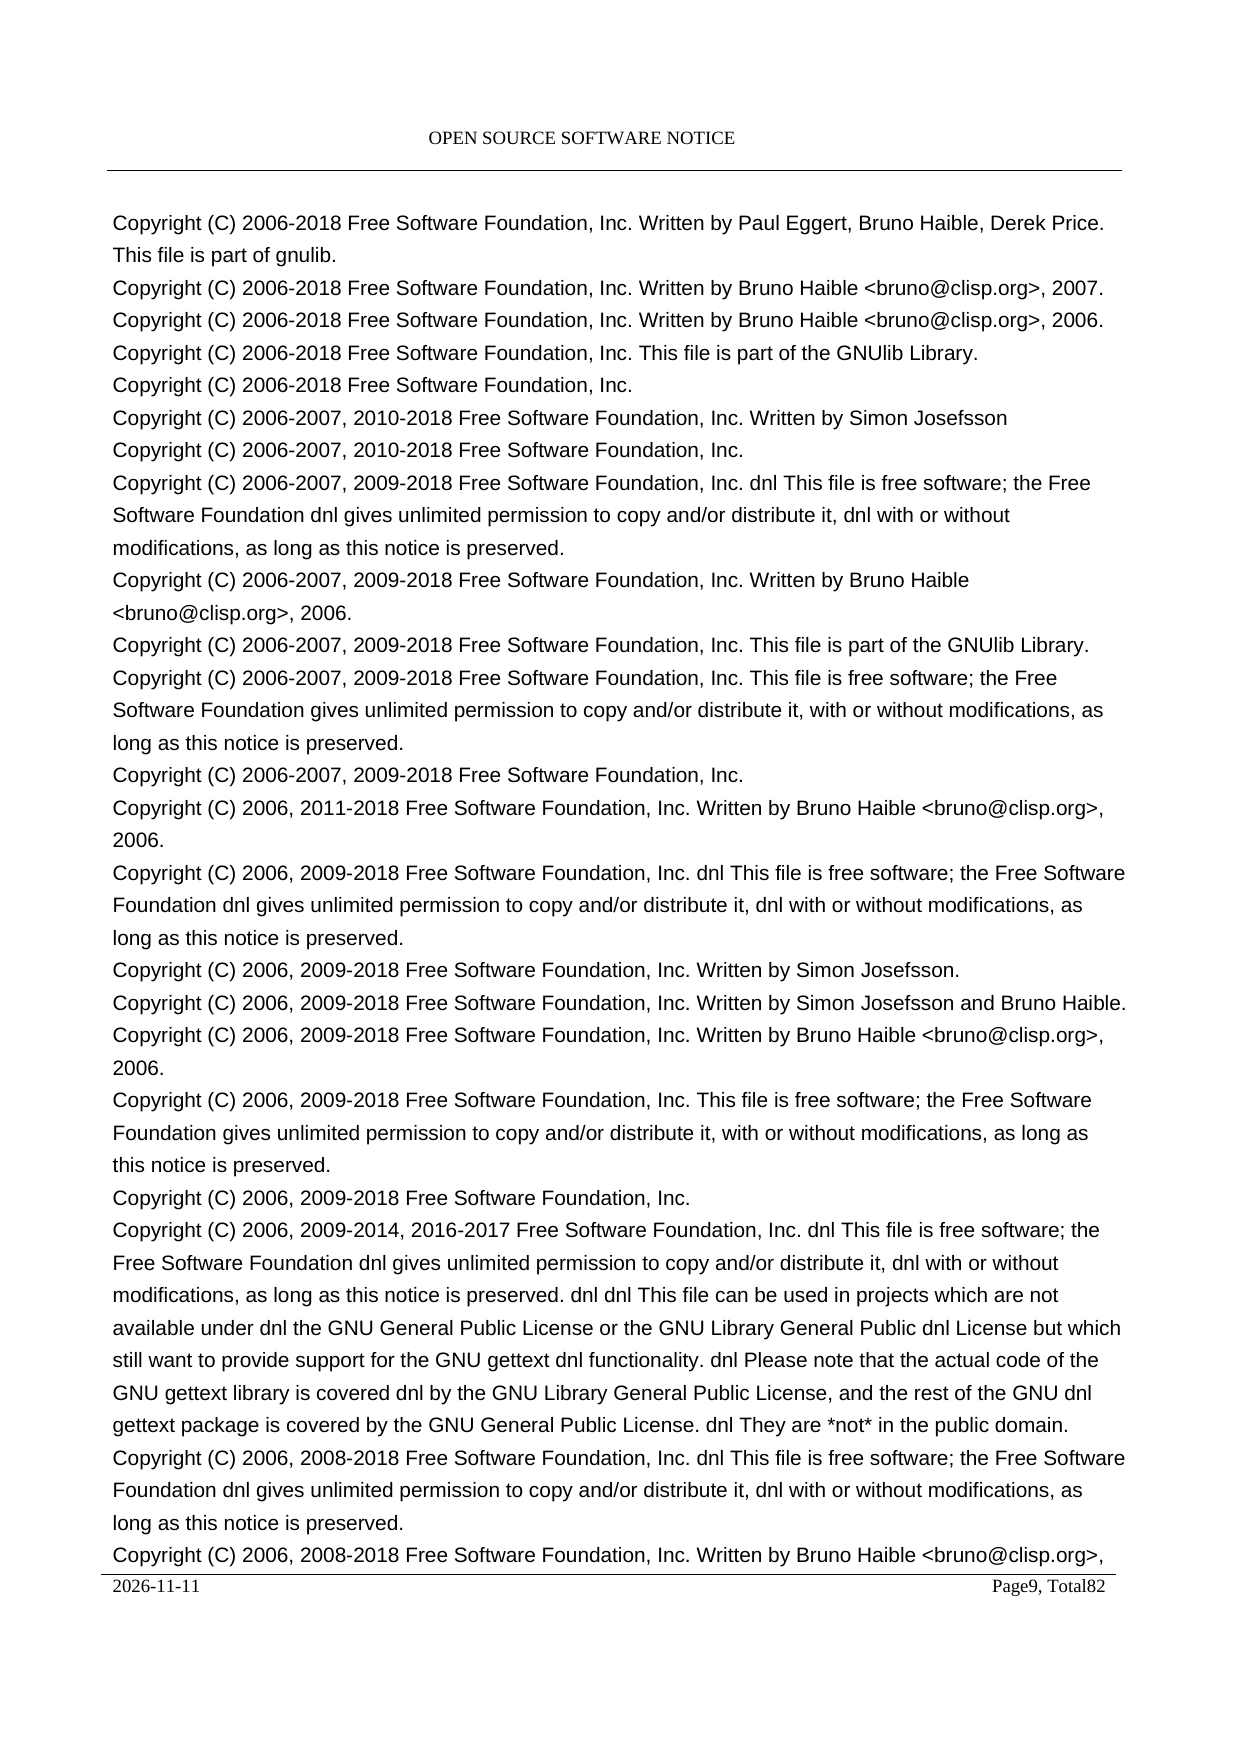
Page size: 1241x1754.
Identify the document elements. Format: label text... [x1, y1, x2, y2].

text Copyright (C) 2006, 2011-2018 Free Software Foundation, Inc. Written by Bruno Haible <bruno@clisp.org>, 2006. [112, 791, 1128, 856]
text Copyright (C) 2006-2007, 2009-2018 Free Software Foundation, Inc. This file is part of the GNUlib Library. [112, 629, 1128, 661]
text Copyright (C) 2006, 2009-2018 Free Software Foundation, Inc. Written by Simon Josefsson and Bruno Haible. [112, 986, 1128, 1019]
text Copyright (C) 2006, 2009-2018 Free Software Foundation, Inc. Written by Bruno Haible <bruno@clisp.org>, 2006. [112, 1019, 1128, 1084]
text Copyright (C) 2006, 2009-2018 Free Software Foundation, Inc. Written by Simon Josefsson. [112, 954, 1128, 986]
text Copyright (C) 2006, 2009-2018 Free Software Foundation, Inc. [112, 1181, 1128, 1214]
text Copyright (C) 2006, 2009-2018 Free Software Foundation, Inc. This file is free software; the Free Software Foundation gives unlimited permission to copy and/or distribute it, with or without modifications, as long as this notice is preserved. [112, 1084, 1128, 1181]
text Copyright (C) 2006-2018 Free Software Foundation, Inc. [112, 369, 1128, 401]
text Copyright (C) 2006-2018 Free Software Foundation, Inc. Written by Bruno Haible <bruno@clisp.org>, 2006. [112, 304, 1128, 336]
text Copyright (C) 2006, 2008-2018 Free Software Foundation, Inc. dnl This file is free software; the Free Software Foundation dnl gives unlimited permission to copy and/or distribute it, dnl with or without modifications, as long as this notice is preserved. [112, 1441, 1128, 1539]
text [112, 1539, 1128, 1571]
text Copyright (C) 2006-2007, 2009-2018 Free Software Foundation, Inc. [112, 759, 1128, 791]
text Copyright (C) 2006-2007, 2009-2018 Free Software Foundation, Inc. This file is free software; the Free Software Foundation gives unlimited permission to copy and/or distribute it, with or without modifications, as long as this notice is preserved. [112, 661, 1128, 759]
text Copyright (C) 2006-2007, 2010-2018 Free Software Foundation, Inc. Written by Simon Josefsson [112, 401, 1128, 434]
text Copyright (C) 2006-2018 Free Software Foundation, Inc. Written by Bruno Haible <bruno@clisp.org>, 2007. [112, 271, 1128, 304]
text Copyright (C) 2006-2018 Free Software Foundation, Inc. Written by Paul Eggert, Bruno Haible, Derek Price. This file is part of gnulib. [112, 206, 1128, 271]
text Copyright (C) 2006, 2009-2018 Free Software Foundation, Inc. dnl This file is free software; the Free Software Foundation dnl gives unlimited permission to copy and/or distribute it, dnl with or without modifications, as long as this notice is preserved. [112, 856, 1128, 954]
text Copyright (C) 2006-2018 Free Software Foundation, Inc. This file is part of the GNUlib Library. [112, 336, 1128, 369]
text Copyright (C) 2006-2007, 2010-2018 Free Software Foundation, Inc. [112, 434, 1128, 466]
text Copyright (C) 2006, 2009-2014, 2016-2017 Free Software Foundation, Inc. dnl This file is free software; the Free Software Foundation dnl gives unlimited permission to copy and/or distribute it, dnl with or without modifications, as long as this notice is preserved. dnl dnl This file can be used in projects which are not available under dnl the GNU General Public License or the GNU Library General Public dnl License but which still want to provide support for the GNU gettext dnl functionality. dnl Please note that the actual code of the GNU gettext library is covered dnl by the GNU Library General Public License, and the rest of the GNU dnl gettext package is covered by the GNU General Public License. dnl They are *not* in the public domain. [112, 1214, 1128, 1441]
text Copyright (C) 2006-2007, 2009-2018 Free Software Foundation, Inc. dnl This file is free software; the Free Software Foundation dnl gives unlimited permission to copy and/or distribute it, dnl with or without modifications, as long as this notice is preserved. [112, 466, 1128, 564]
text Copyright (C) 2006-2007, 2009-2018 Free Software Foundation, Inc. Written by Bruno Haible <bruno@clisp.org>, 2006. [112, 564, 1128, 629]
